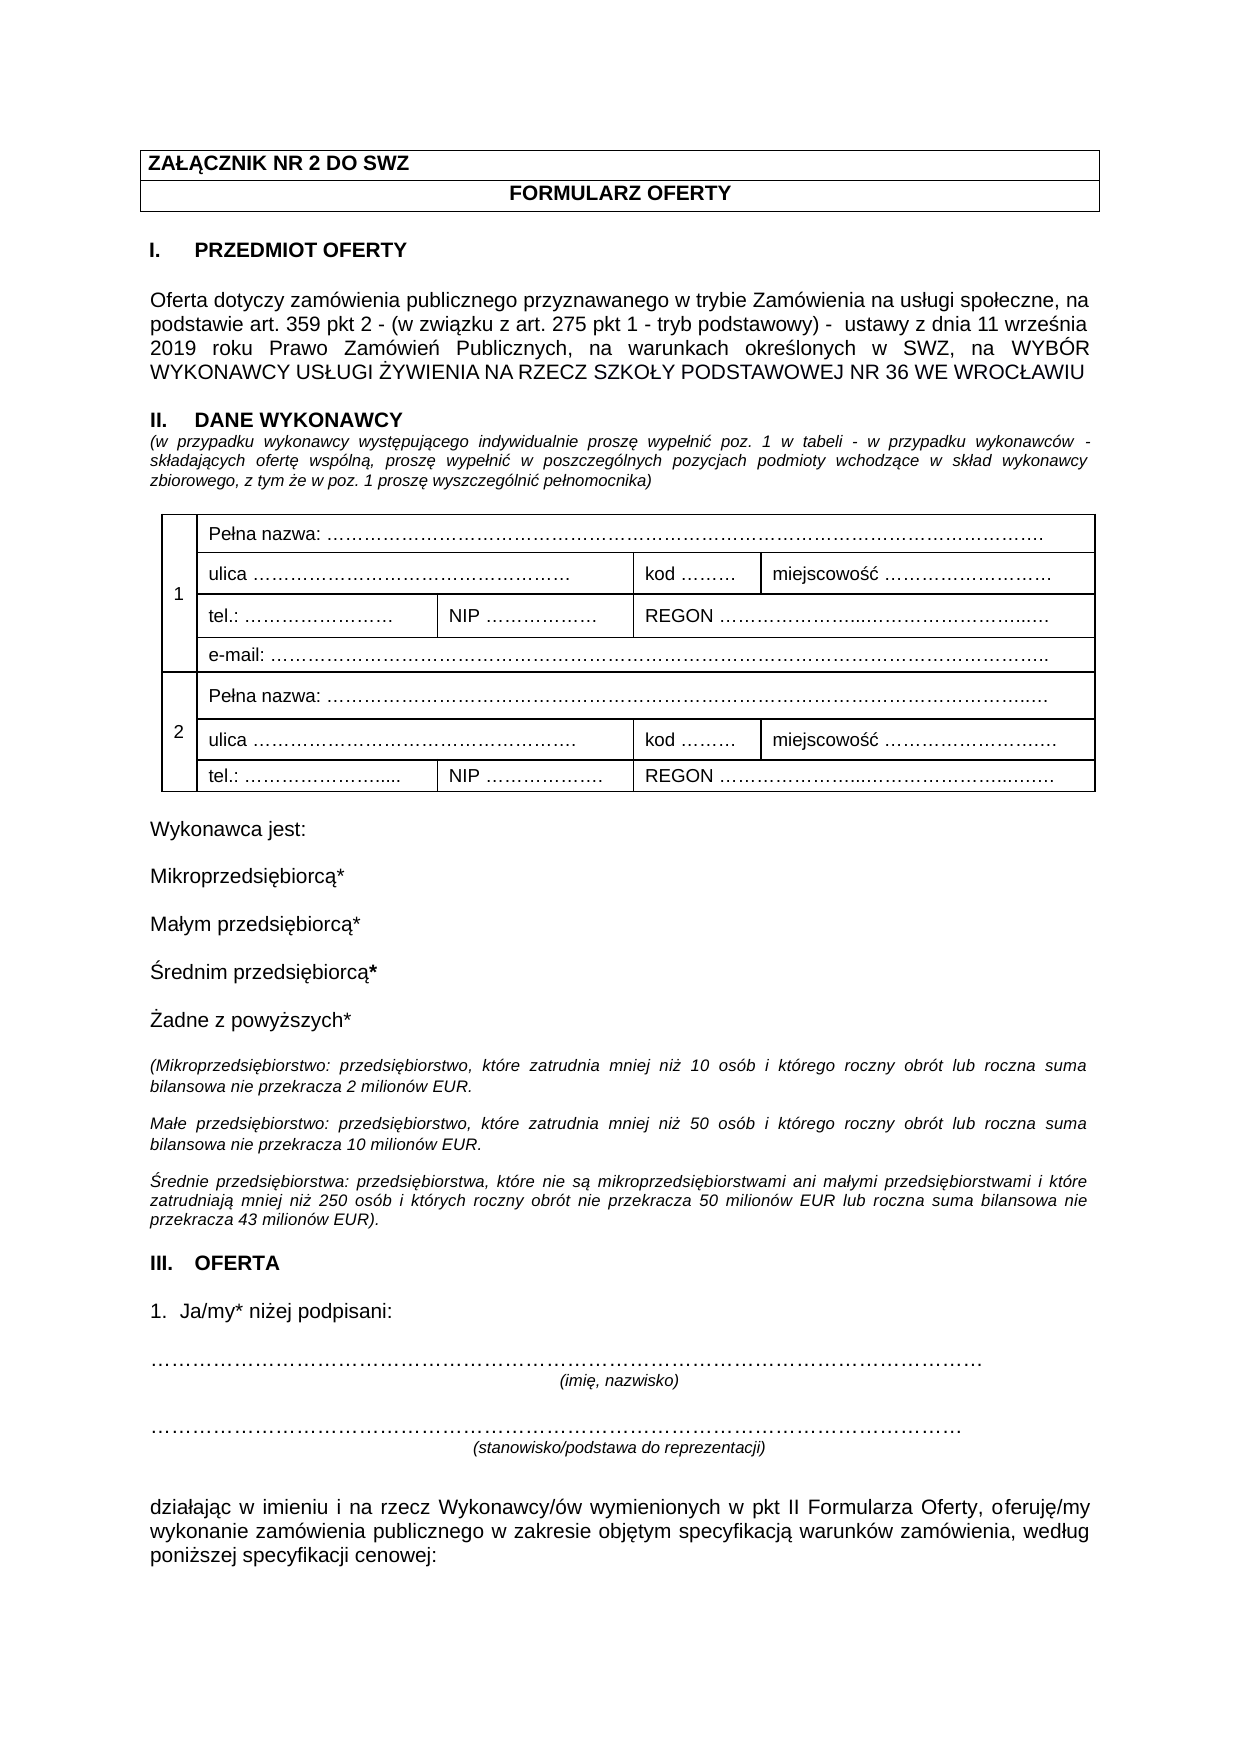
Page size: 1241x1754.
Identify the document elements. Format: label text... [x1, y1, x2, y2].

table_header ZAŁĄCZNIK NR 2 DO SWZ [141, 151, 1099, 180]
text Średnie przedsiębiorstwa: przedsiębiorstwa, które nie są mikroprzedsiębiorstwami ani małymi przedsiębiorstwami i które zatrudniają mniej niż 250 osób i których roczny obrót nie przekracza 50 milionów EUR lub roczna suma bilansowa nie przekracza 43 milionów EUR). [150, 1172, 1090, 1229]
table_cell 2 [163, 673, 196, 791]
table_cell FORMULARZ OFERTY [141, 181, 1099, 211]
text działając w imieniu i na rzecz Wykonawcy/ów wymienionych w pkt II Formularza Oferty, oferuję/my wykonanie zamówienia publicznego w zakresie objętym specyfikacją warunków zamówienia, według poniższej specyfikacji cenowej: [150, 1495, 1090, 1567]
text (stanowisko/podstawa do reprezentacji) [150, 1438, 1090, 1457]
list DANE WYKONAWCY [150, 408, 1090, 432]
table_cell e-mail: …………………………………………………………………………………………………………….. [198, 638, 1094, 671]
text (Mikroprzedsiębiorstwo: przedsiębiorstwo, które zatrudnia mniej niż 10 osób i którego roczny obrót lub roczna suma bilansowa nie przekracza 2 milionów EUR. [150, 1056, 1090, 1096]
table_cell REGON …………………...…………………...….… [634, 761, 1094, 791]
list OFERTA [150, 1251, 1090, 1275]
text (imię, nazwisko) [150, 1371, 1090, 1390]
table_cell miejscowość …………………….… [762, 720, 1094, 759]
text Małe przedsiębiorstwo: przedsiębiorstwo, które zatrudnia mniej niż 50 osób i którego roczny obrót lub roczna suma bilansowa nie przekracza 10 milionów EUR. [150, 1114, 1090, 1154]
table_cell kod ……… [634, 720, 760, 759]
text Żadne z powyższych* [150, 1008, 1090, 1032]
table_header 1 [163, 515, 196, 671]
text Średnim przedsiębiorcą* [150, 960, 1090, 984]
table_cell NIP ……………… [438, 595, 633, 637]
table_cell Pełna nazwa: …………………………………………………………………………………………………..… [198, 673, 1094, 718]
subtitle PRZEDMIOT OFERTY [149, 238, 1090, 262]
text ………………………………………………………………………………………………………… [150, 1347, 1090, 1371]
table_cell ulica ……………………………………………. [198, 720, 633, 759]
text Mikroprzedsiębiorcą* [150, 864, 1090, 888]
text ……………………………………………………………………………………………………… [150, 1414, 1090, 1438]
table_header Pełna nazwa: ……………………………………………………………………………………………………. [198, 515, 1094, 552]
text Wykonawca jest: [150, 816, 1090, 840]
table_cell NIP ………………. [438, 761, 633, 791]
table_cell REGON …………………...……………………...… [634, 595, 1094, 637]
table_cell miejscowość ……………………… [762, 553, 1094, 593]
list Ja/my* niżej podpisani: [150, 1299, 1090, 1323]
table_cell tel.: …………………… [198, 595, 437, 637]
text (w przypadku wykonawcy występującego indywidualnie proszę wypełnić poz. 1 w tabeli - w przypadku wykonawców składających ofertę wspólną, proszę wypełnić w poszczególnych pozycjach podmioty wchodzące w skład wykonawcy zbiorowego, z tym że w poz. 1 proszę wyszczególnić pełnomocnika) [150, 432, 1090, 489]
table_cell kod ……… [634, 553, 760, 593]
table_cell tel.: …………………..... [198, 761, 437, 791]
text Małym przedsiębiorcą* [150, 912, 1090, 936]
text Oferta dotyczy zamówienia publicznego przyznawanego w trybie Zamówienia na usługi społeczne, na podstawie art. 359 pkt 2 - (w związku z art. 275 pkt 1 - tryb podstawowy) - ustawy z dnia 11 września 2019 roku Prawo Zamówień Publicznych, na warunkach określonych w SWZ, na WYBÓR WYKONAWCY USŁUGI ŻYWIENIA NA RZECZ SZKOŁY PODSTAWOWEJ NR 36 WE WROCŁAWIU [150, 288, 1090, 384]
table_cell ulica …………………………………………… [198, 553, 633, 593]
